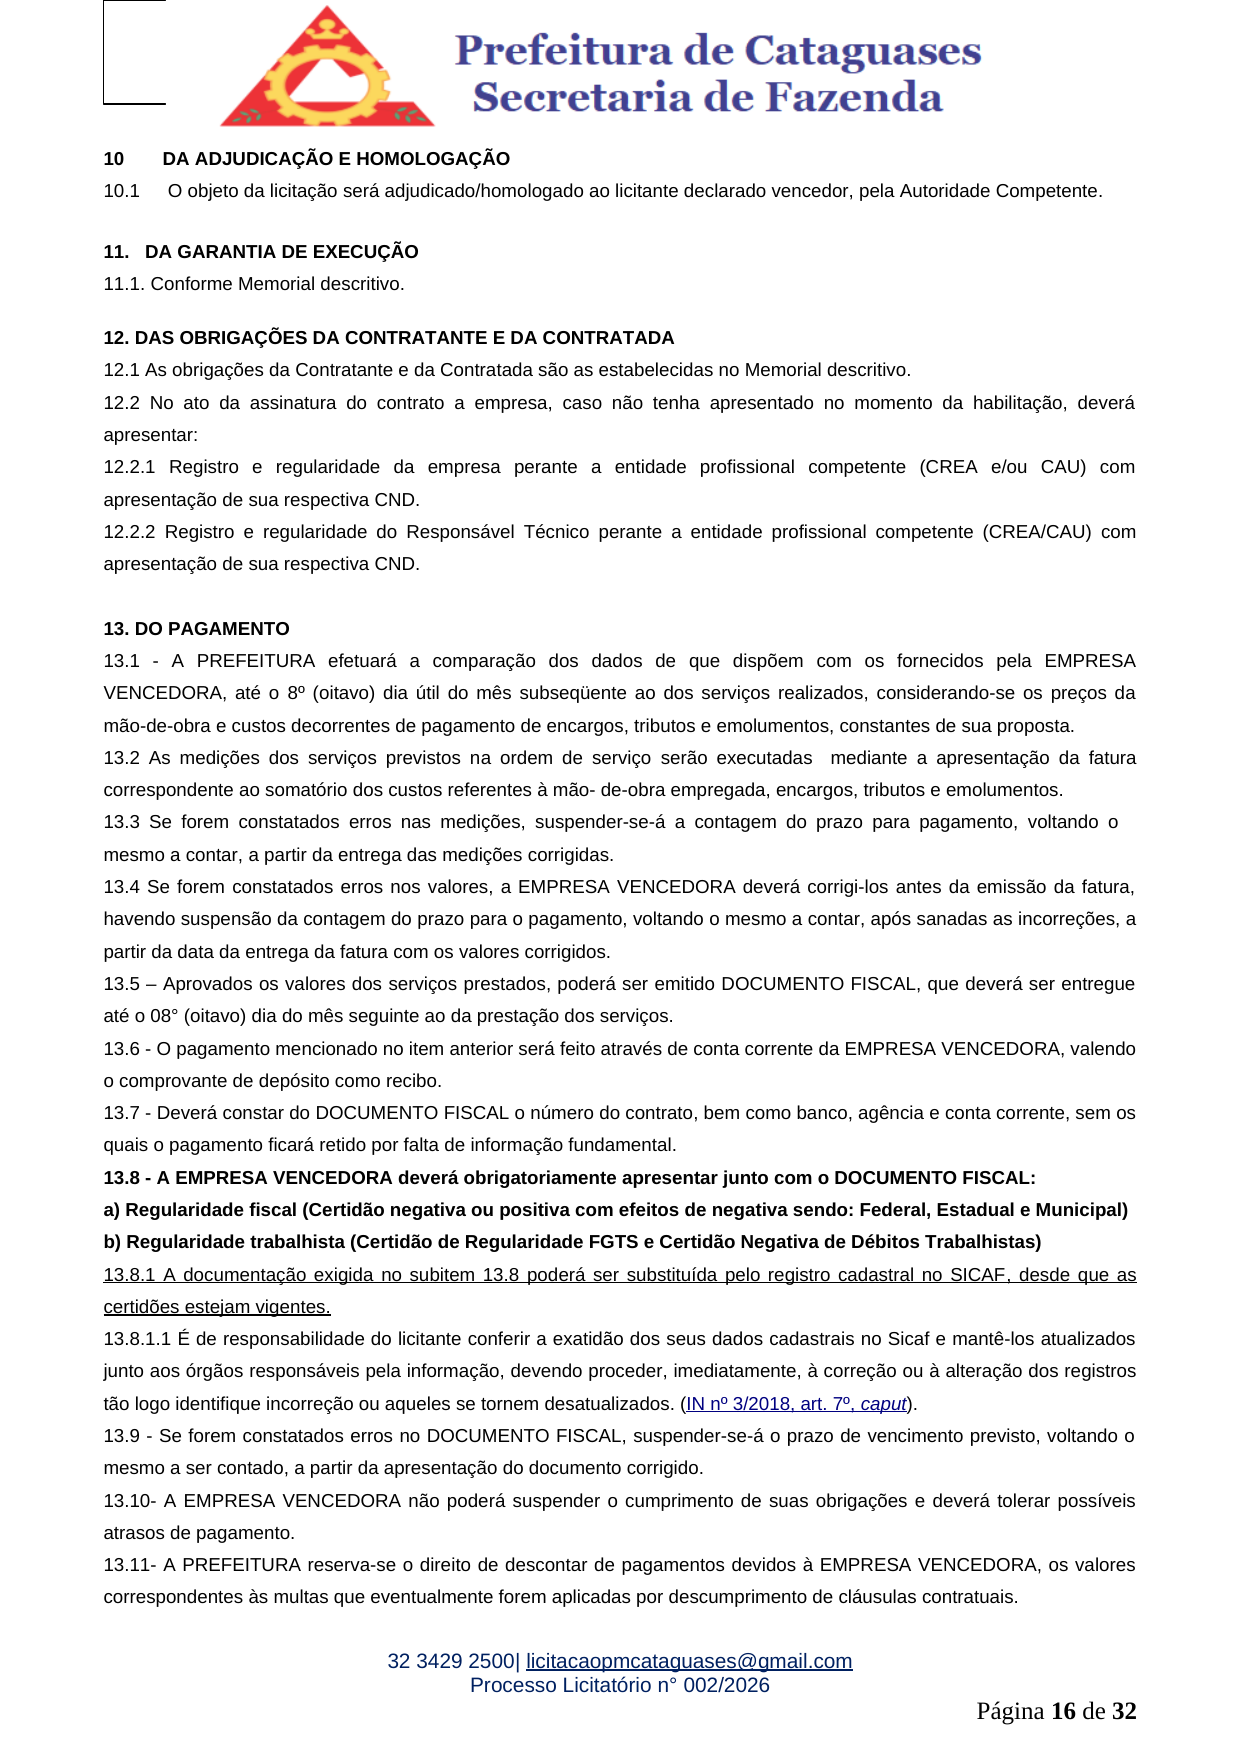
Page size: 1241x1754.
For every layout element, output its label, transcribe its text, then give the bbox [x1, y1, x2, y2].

text a) Regularidade fiscal (Certidão negativa ou positiva com efeitos de negativa sendo: Federal, Estadual e Municipal) [103, 1199, 1137, 1220]
text 11. DA GARANTIA DE EXECUÇÃO [103, 241, 1137, 262]
list DA ADJUDICAÇÃO E HOMOLOGAÇÃO [103, 147, 1137, 169]
text 12. DAS OBRIGAÇÕES DA CONTRATANTE E DA CONTRATADA [103, 327, 1137, 348]
list 12.2.2 Registro e regularidade do Responsável Técnico perante a entidade profissional competente (CREA/CAU) com apresentação de sua respectiva CND. [103, 521, 1137, 574]
list 12.2 No ato da assinatura do contrato a empresa, caso não tenha apresentado no momento da habilitação, deverá apresentar: [103, 392, 1137, 445]
text 13.10- A EMPRESA VENCEDORA não poderá suspender o cumprimento de suas obrigações e deverá tolerar possíveis atrasos de pagamento. [103, 1489, 1137, 1543]
text 13.3 Se forem constatados erros nas medições, suspender-se-á a contagem do prazo para pagamento, voltando o mesmo a contar, a partir da entrega das medições corrigidas. [103, 811, 1118, 865]
text 13.5 – Aprovados os valores dos serviços prestados, poderá ser emitido DOCUMENTO FISCAL, que deverá ser entregue até o 08° (oitavo) dia do mês seguinte ao da prestação dos serviços. [103, 973, 1137, 1027]
picture [165, 0, 1075, 148]
list 12.2.1 Registro e regularidade da empresa perante a entidade profissional competente (CREA e/ou CAU) com apresentação de sua respectiva CND. [103, 456, 1137, 510]
text 13.1 - A PREFEITURA efetuará a comparação dos dados de que dispõem com os fornecidos pela EMPRESA VENCEDORA, até o 8º (oitavo) dia útil do mês subseqüente ao dos serviços realizados, considerando-se os preços da mão-de-obra e custos decorrentes de pagamento de encargos, tributos e emolumentos, constantes de sua proposta. [103, 650, 1137, 736]
text 13.8 - A EMPRESA VENCEDORA deverá obrigatoriamente apresentar junto com o DOCUMENTO FISCAL: [103, 1167, 1137, 1188]
text b) Regularidade trabalhista (Certidão de Regularidade FGTS e Certidão Negativa de Débitos Trabalhistas) [103, 1231, 1137, 1253]
text 13.8.1 A documentação exigida no subitem 13.8 poderá ser substituída pelo registro cadastral no SICAF, desde que as certidões estejam vigentes. [103, 1283, 1137, 1317]
text 13.11- A PREFEITURA reserva-se o direito de descontar de pagamentos devidos à EMPRESA VENCEDORA, os valores correspondentes às multas que eventualmente forem aplicadas por descumprimento de cláusulas contratuais. [103, 1554, 1137, 1608]
text 13.8.1 A documentação exigida no subitem 13.8 poderá ser substituída pelo registro cadastral no SICAF, desde que as certidões estejam vigentes. [103, 1263, 1137, 1282]
list O objeto da licitação será adjudicado/homologado ao licitante declarado vencedor, pela Autoridade Competente. [103, 180, 1137, 201]
list 13.8.1.1 É de responsabilidade do licitante conferir a exatidão dos seus dados cadastrais no Sicaf e mantê-los atualizados junto aos órgãos responsáveis pela informação, devendo proceder, imediatamente, à correção ou à alteração dos registros tão logo identifique incorreção ou aqueles se tornem desatualizados. (IN nº 3/2018, art. 7º, caput). [103, 1328, 1137, 1414]
text 13.7 - Deverá constar do DOCUMENTO FISCAL o número do contrato, bem como banco, agência e conta corrente, sem os quais o pagamento ficará retido por falta de informação fundamental. [103, 1102, 1137, 1156]
text 13.9 - Se forem constatados erros no DOCUMENTO FISCAL, suspender-se-á o prazo de vencimento previsto, voltando o mesmo a ser contado, a partir da apresentação do documento corrigido. [103, 1425, 1137, 1479]
list 12.1 As obrigações da Contratante e da Contratada são as estabelecidas no Memorial descritivo. [103, 359, 1137, 381]
text 13. DO PAGAMENTO [103, 618, 1137, 639]
text 13.6 - O pagamento mencionado no item anterior será feito através de conta corrente da EMPRESA VENCEDORA, valendo o comprovante de depósito como recibo. [103, 1037, 1137, 1091]
text 11.1. Conforme Memorial descritivo. [103, 273, 1137, 295]
text 13.2 As medições dos serviços previstos na ordem de serviço serão executadas mediante a apresentação da fatura correspondente ao somatório dos custos referentes à mão- de-obra empregada, encargos, tributos e emolumentos. [103, 747, 1137, 801]
text 13.4 Se forem constatados erros nos valores, a EMPRESA VENCEDORA deverá corrigi-los antes da emissão da fatura, havendo suspensão da contagem do prazo para o pagamento, voltando o mesmo a contar, após sanadas as incorreções, a partir da data da entrega da fatura com os valores corrigidos. [103, 876, 1137, 962]
